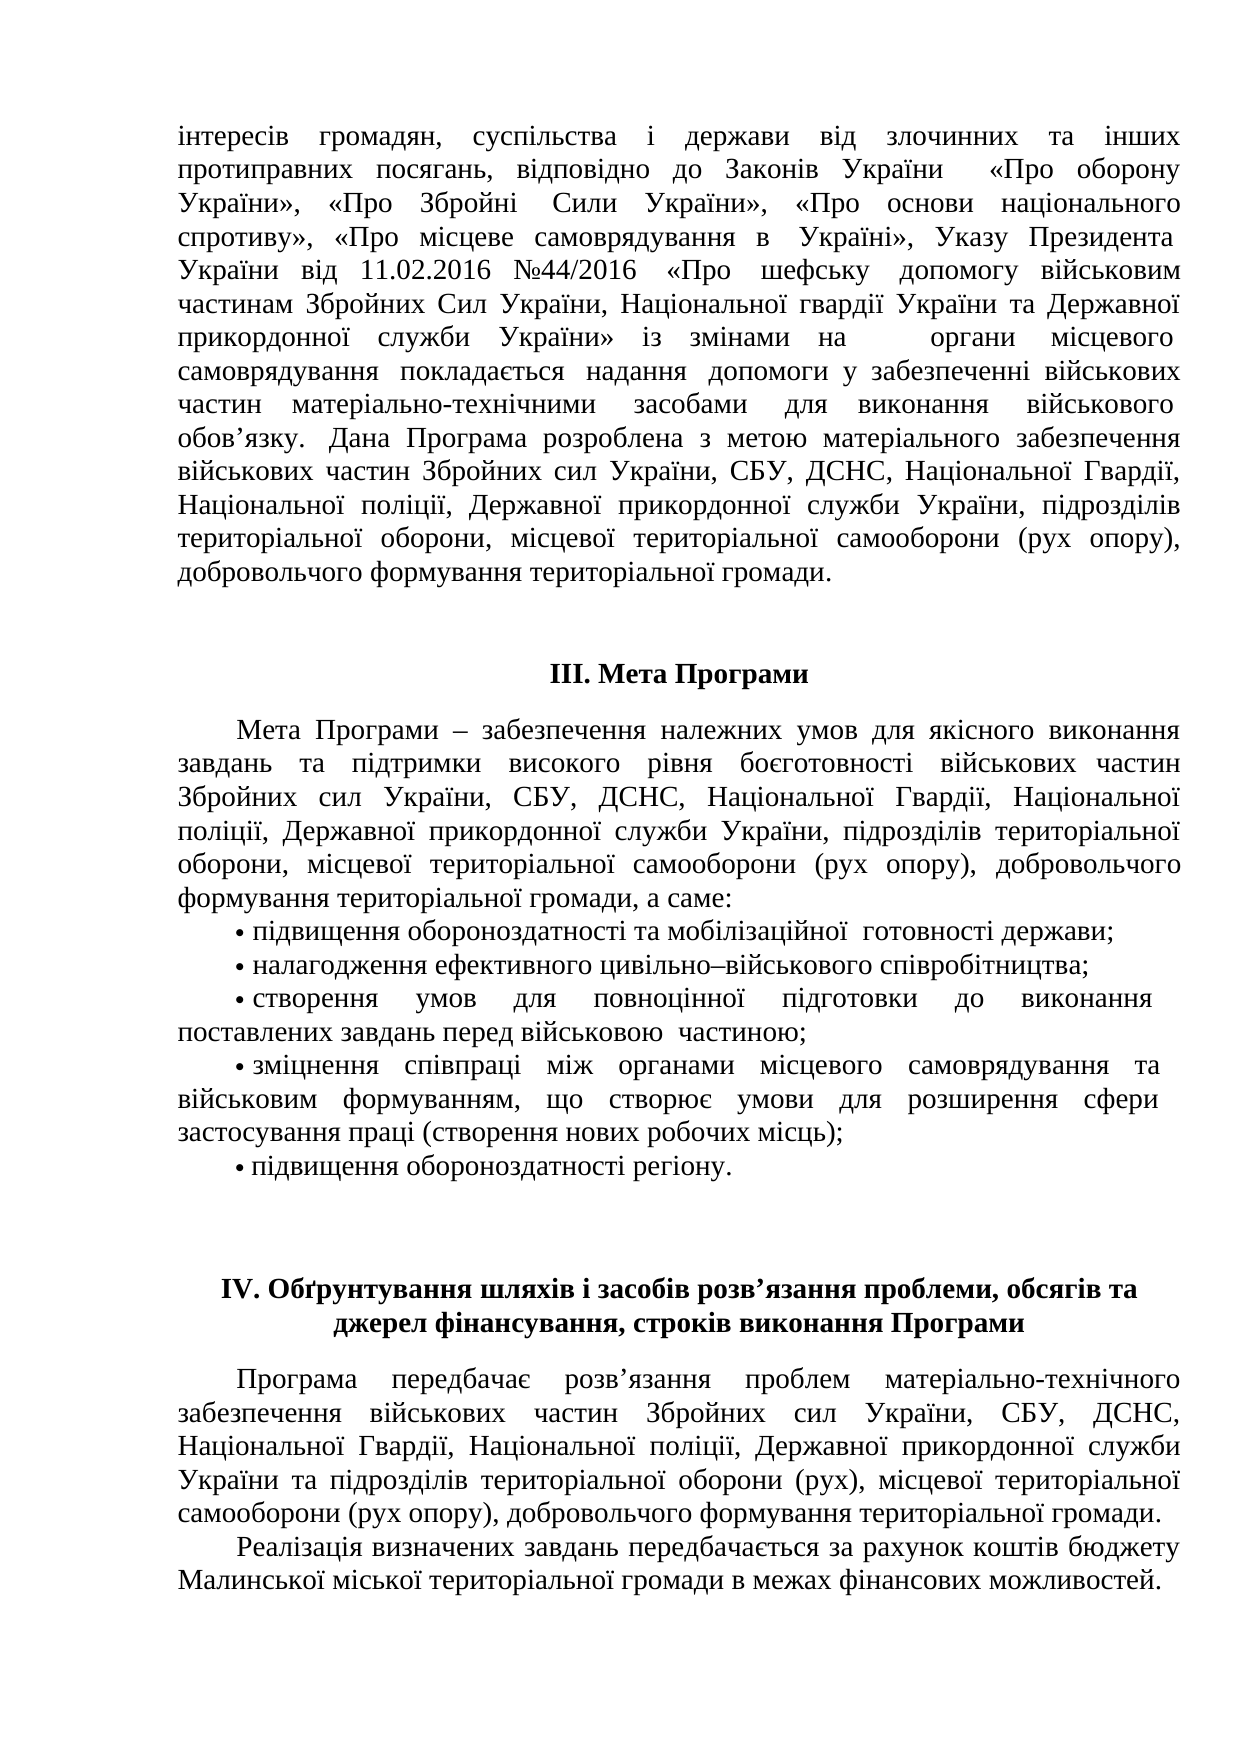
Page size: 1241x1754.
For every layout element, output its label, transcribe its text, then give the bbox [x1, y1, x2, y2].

list підвищення обороноздатності та мобілізаційної готовності держави; [236, 913, 1160, 947]
text ІV. Обґрунтування шляхів і засобів розв’язання проблеми, обсягів та джерел фінансування, строків виконання Програми [177, 1271, 1181, 1338]
text ІІІ. Мета Програми [177, 656, 1181, 689]
list підвищення обороноздатності регіону. [236, 1148, 1160, 1182]
list налагодження ефективного цивільно–військового співробітництва; [236, 947, 1160, 980]
text Програма передбачає розв’язання проблем матеріально-технічного забезпечення військових частин Збройних сил України, СБУ, ДСНС, Національної Гвардії, Національної поліції, Державної прикордонної служби України та підрозділів територіальної оборони (рух), місцевої територіальної самооборони (рух опору), добровольчого формування територіальної громади. [177, 1361, 1181, 1529]
list створення умов для повноцінної підготовки до виконання поставлених завдань перед військовою частиною; [177, 980, 1160, 1047]
text Реалізація визначених завдань передбачається за рахунок коштів бюджету Малинської міської територіальної громади в межах фінансових можливостей. [177, 1529, 1181, 1596]
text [177, 118, 1181, 588]
text Мета Програми – забезпечення належних умов для якісного виконання завдань та підтримки високого рівня боєготовності військових частин Збройних сил України, СБУ, ДСНС, Національної Гвардії, Національної поліції, Державної прикордонної служби України, підрозділів територіальної оборони, місцевої територіальної самооборони (рух опору), добровольчого формування територіальної громади, а саме: [177, 712, 1181, 913]
list зміцнення співпраці між органами місцевого самоврядування та військовим формуванням, що створює умови для розширення сфери застосування праці (створення нових робочих місць); [177, 1047, 1160, 1148]
